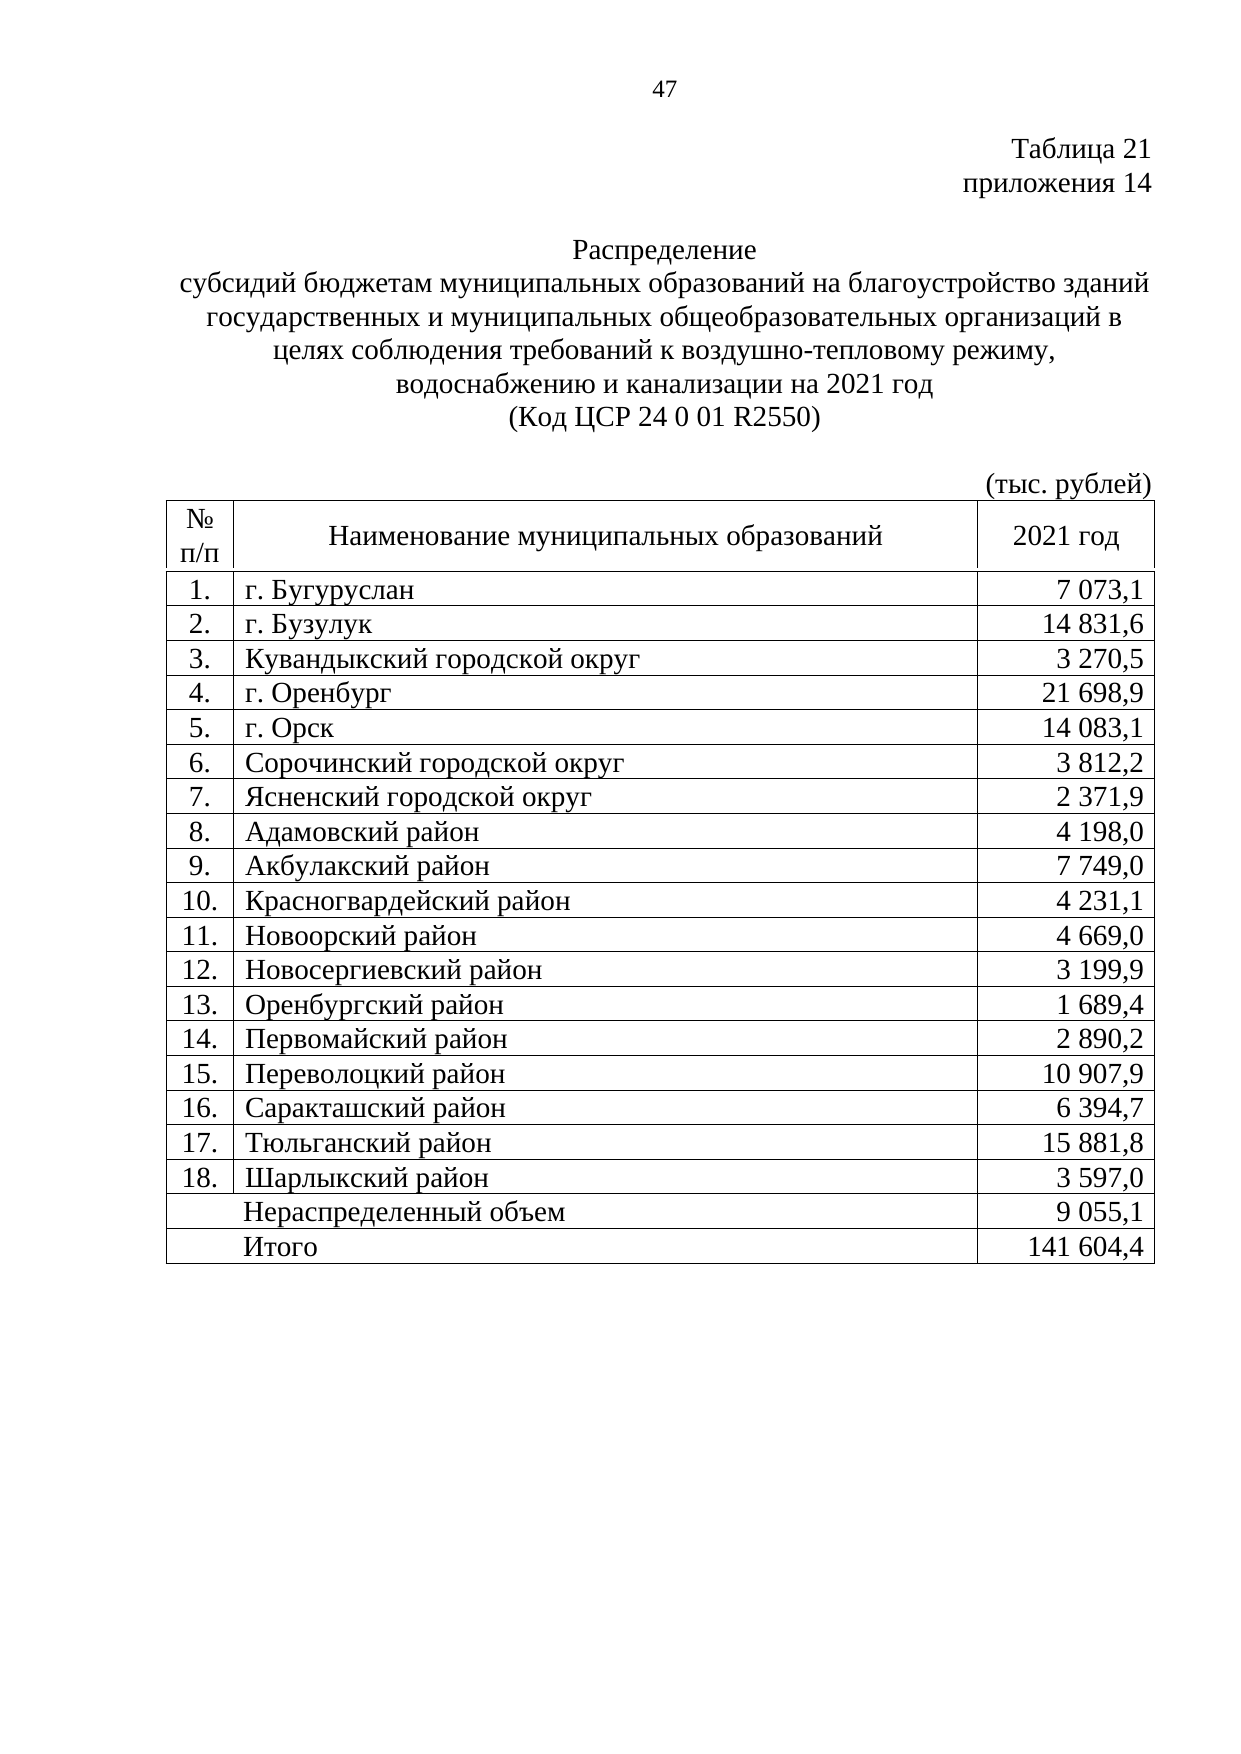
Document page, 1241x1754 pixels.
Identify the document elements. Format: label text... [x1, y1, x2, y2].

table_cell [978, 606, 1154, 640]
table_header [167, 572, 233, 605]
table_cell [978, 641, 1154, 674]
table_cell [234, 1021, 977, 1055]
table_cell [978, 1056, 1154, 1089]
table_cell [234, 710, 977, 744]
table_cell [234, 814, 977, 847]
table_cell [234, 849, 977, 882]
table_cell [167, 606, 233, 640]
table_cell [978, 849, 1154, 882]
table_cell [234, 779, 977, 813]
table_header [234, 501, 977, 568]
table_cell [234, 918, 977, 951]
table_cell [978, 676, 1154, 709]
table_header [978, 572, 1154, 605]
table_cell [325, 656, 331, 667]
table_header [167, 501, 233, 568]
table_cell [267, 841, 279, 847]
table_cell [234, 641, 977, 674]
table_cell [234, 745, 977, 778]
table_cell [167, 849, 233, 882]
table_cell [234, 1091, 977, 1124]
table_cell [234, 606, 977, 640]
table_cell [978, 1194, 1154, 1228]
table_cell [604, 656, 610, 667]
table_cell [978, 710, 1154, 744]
text Распределение [177, 232, 1152, 265]
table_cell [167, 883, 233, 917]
text (тыс. рублей) [177, 467, 1152, 500]
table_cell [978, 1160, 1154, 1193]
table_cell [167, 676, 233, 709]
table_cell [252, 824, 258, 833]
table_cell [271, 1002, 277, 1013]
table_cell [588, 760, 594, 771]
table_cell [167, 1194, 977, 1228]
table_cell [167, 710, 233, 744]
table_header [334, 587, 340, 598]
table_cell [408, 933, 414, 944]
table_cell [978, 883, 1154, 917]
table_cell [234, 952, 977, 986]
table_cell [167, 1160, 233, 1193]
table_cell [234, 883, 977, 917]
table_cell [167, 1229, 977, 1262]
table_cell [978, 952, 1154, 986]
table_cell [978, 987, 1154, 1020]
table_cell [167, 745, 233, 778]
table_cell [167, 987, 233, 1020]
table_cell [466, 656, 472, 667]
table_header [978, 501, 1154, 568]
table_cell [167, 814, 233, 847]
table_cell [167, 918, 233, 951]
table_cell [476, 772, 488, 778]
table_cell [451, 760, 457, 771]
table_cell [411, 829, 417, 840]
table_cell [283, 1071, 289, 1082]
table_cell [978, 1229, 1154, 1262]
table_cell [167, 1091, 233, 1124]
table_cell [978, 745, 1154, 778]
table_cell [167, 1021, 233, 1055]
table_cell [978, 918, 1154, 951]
text приложения 14 [177, 165, 1152, 198]
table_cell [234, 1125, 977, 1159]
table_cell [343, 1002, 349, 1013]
text Таблица 21 [177, 131, 1152, 165]
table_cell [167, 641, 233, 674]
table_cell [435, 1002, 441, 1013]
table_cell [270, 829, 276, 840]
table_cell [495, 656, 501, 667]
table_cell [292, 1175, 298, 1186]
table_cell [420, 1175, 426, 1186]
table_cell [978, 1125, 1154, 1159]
text субсидий бюджетам муниципальных образований на благоустройство зданий государственных и муниципальных общеобразовательных организаций в целях соблюдения требований к воздушно-тепловому режиму, водоснабжению и канализации на 2021 год [177, 265, 1152, 399]
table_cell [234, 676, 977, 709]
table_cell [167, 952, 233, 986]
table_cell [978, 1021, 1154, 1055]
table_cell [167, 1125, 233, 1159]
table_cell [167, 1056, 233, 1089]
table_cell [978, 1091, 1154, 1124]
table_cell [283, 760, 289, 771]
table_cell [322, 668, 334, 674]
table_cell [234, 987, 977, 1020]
text (Код ЦСР 24 0 01 R2550) [177, 399, 1152, 433]
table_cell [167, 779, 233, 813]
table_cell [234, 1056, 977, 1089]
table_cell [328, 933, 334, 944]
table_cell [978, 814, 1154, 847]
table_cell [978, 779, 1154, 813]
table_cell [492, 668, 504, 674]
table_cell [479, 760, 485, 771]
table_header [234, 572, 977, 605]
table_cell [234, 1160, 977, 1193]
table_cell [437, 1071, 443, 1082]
